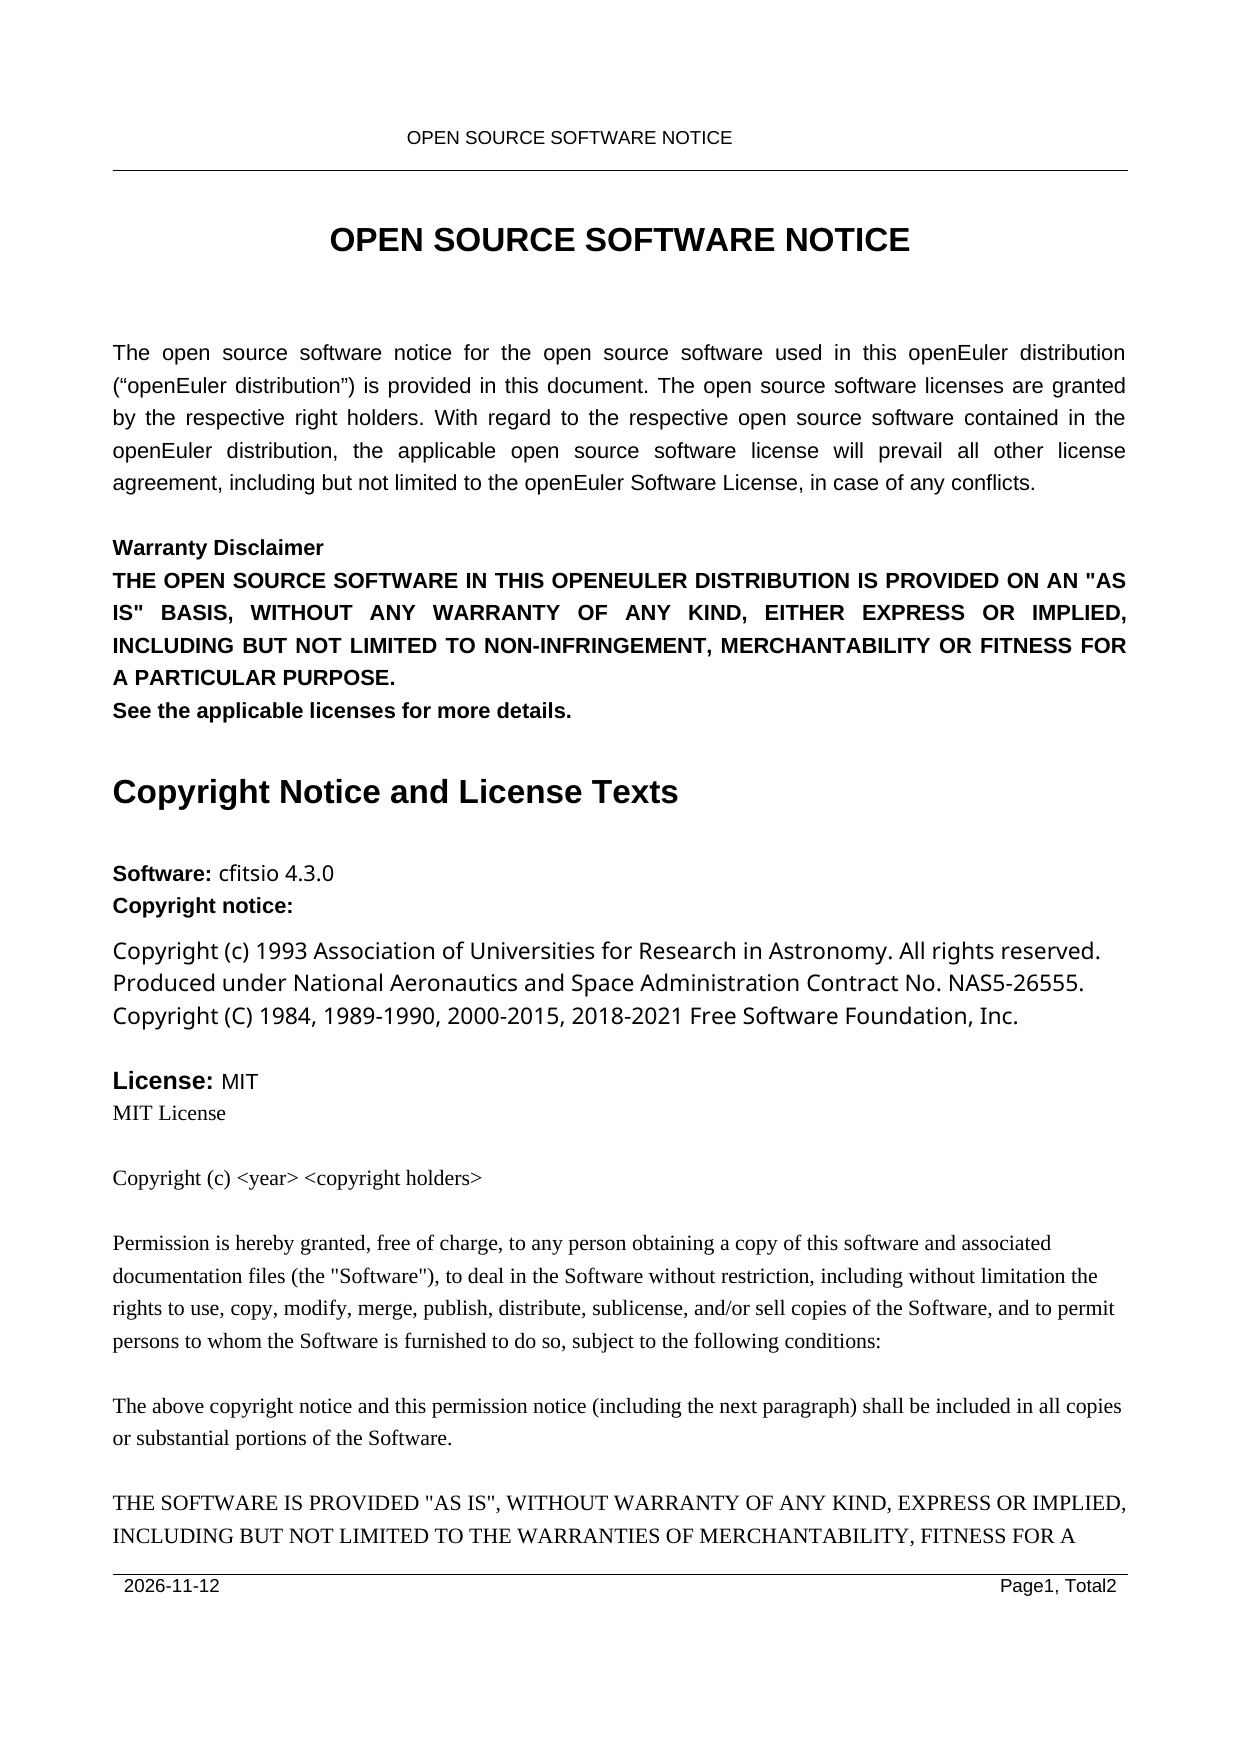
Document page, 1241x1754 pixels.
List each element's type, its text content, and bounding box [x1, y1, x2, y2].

text THE OPEN SOURCE SOFTWARE IN THIS OPENEULER DISTRIBUTION IS PROVIDED ON AN "AS IS" BASIS, WITHOUT ANY WARRANTY OF ANY KIND, EITHER EXPRESS OR IMPLIED, INCLUDING BUT NOT LIMITED TO NON-INFRINGEMENT, MERCHANTABILITY OR FITNESS FOR A PARTICULAR PURPOSE. See the applicable licenses for more details. [112, 564, 1128, 726]
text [112, 1096, 1128, 1551]
text License: MIT [112, 1064, 1128, 1096]
text Warranty Disclaimer [112, 531, 1128, 564]
text The open source software notice for the open source software used in this openEuler distribution (“openEuler distribution”) is provided in this document. The open source software licenses are granted by the respective right holders. With regard to the respective open source software contained in the openEuler distribution, the applicable open source software license will prevail all other license agreement, including but not limited to the openEuler Software License, in case of any conflicts. [112, 336, 1128, 499]
title Software: cfitsio 4.3.0 [112, 856, 1128, 889]
text Copyright Notice and License Texts [112, 759, 1128, 824]
text Copyright notice: [112, 889, 1128, 921]
text OPEN SOURCE SOFTWARE NOTICE [112, 206, 1128, 271]
text Copyright (c) 1993 Association of Universities for Research in Astronomy. All rights reserved. Produced under National Aeronautics and Space Administration Contract No. NAS5-26555. Copyright (C) 1984, 1989-1990, 2000-2015, 2018-2021 Free Software Foundation, Inc. [112, 934, 1128, 1064]
